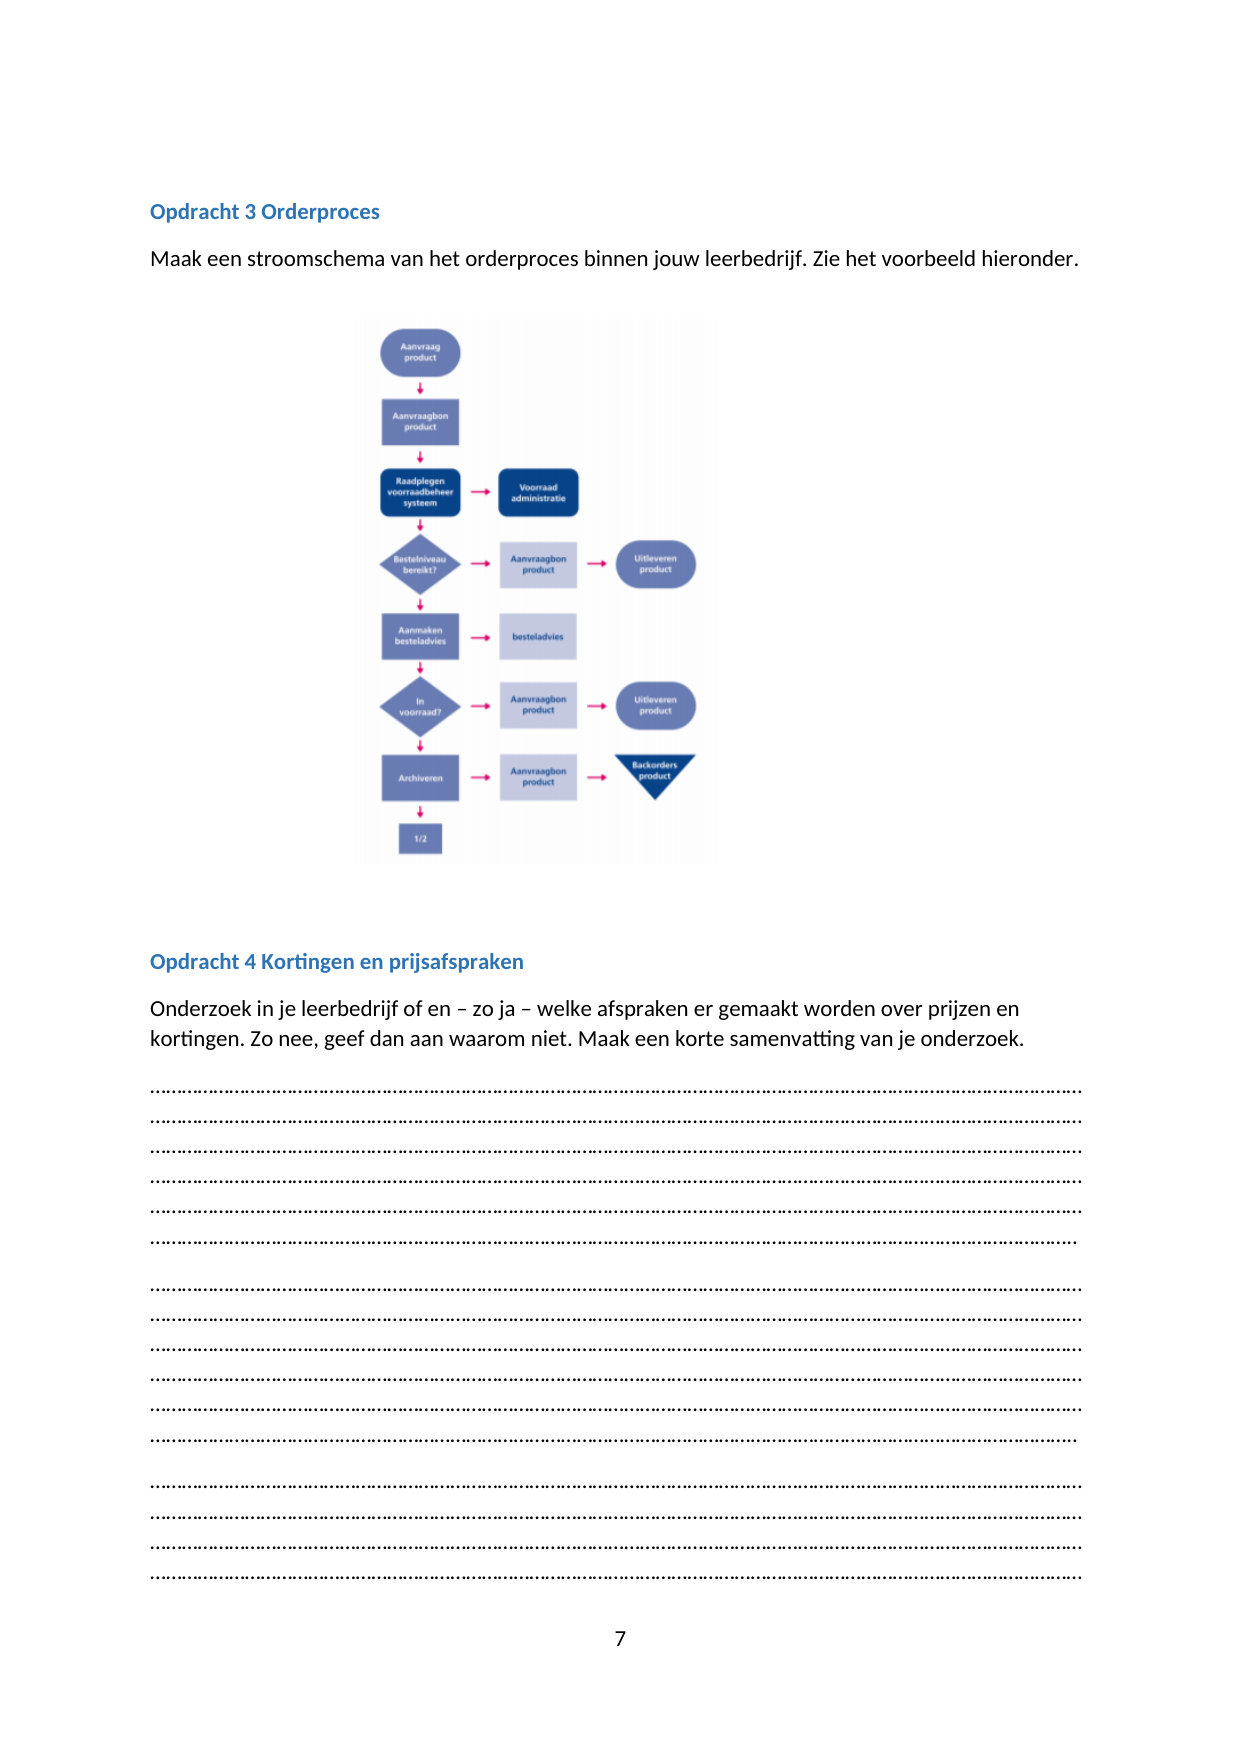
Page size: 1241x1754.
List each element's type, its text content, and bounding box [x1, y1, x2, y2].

picture [256, 291, 811, 910]
text Opdracht 4 Kortingen en prijsafspraken [150, 947, 1090, 975]
text Opdracht 3 Orderproces [150, 197, 1090, 225]
text Onderzoek in je leerbedrijf of en – zo ja – welke afspraken er gemaakt worden over prijzen en kortingen. Zo nee, geef dan aan waarom niet. Maak een korte samenvatting van je onderzoek. [150, 994, 1090, 1052]
text Maak een stroomschema van het orderproces binnen jouw leerbedrijf. Zie het voorbeeld hieronder. [150, 244, 1090, 272]
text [150, 1467, 1090, 1585]
